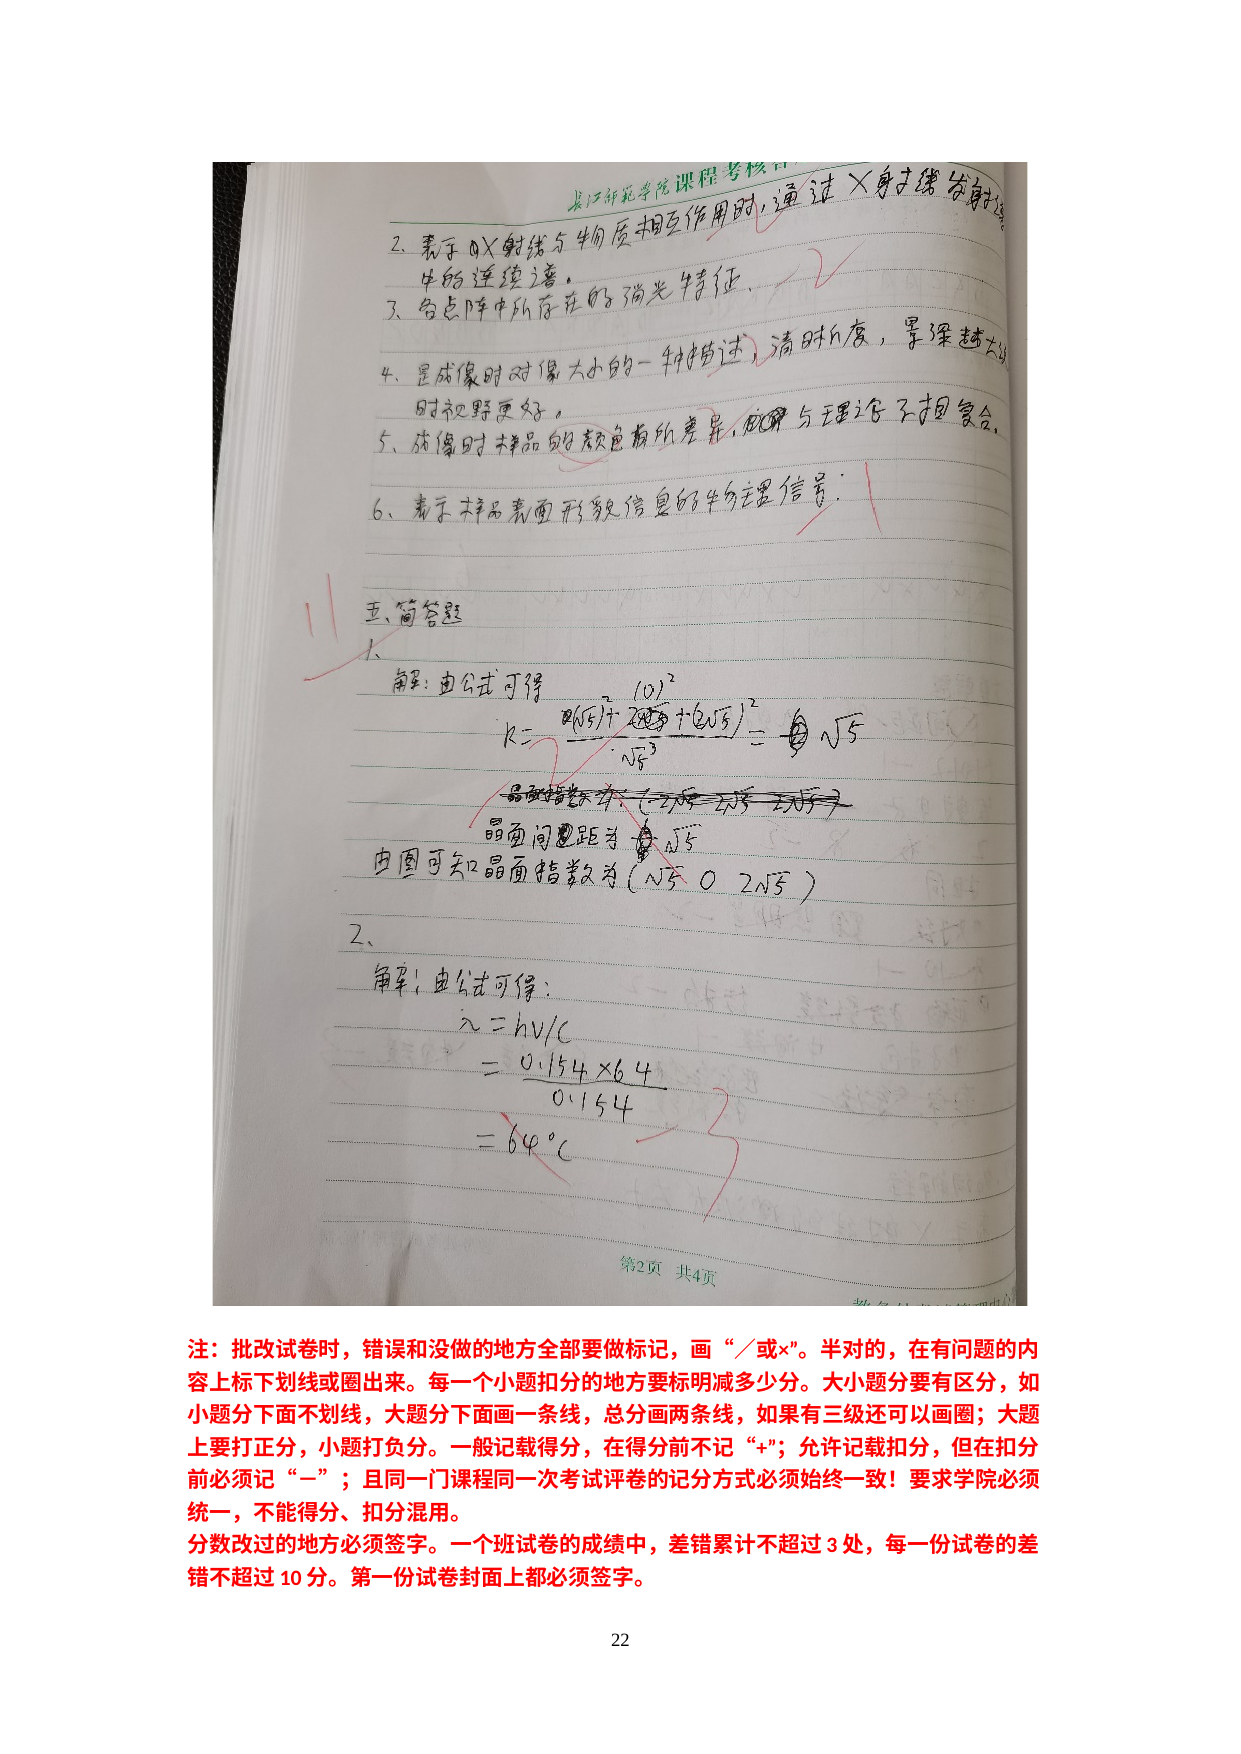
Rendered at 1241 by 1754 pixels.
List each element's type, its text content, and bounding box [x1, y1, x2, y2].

text 分数改过的地方必须签字。一个班试卷的成绩中，差错累计不超过3处，每一份试卷的差错不超过10分。第一份试卷封面上都必须签字。 [187, 1527, 1053, 1592]
text 注：批改试卷时，错误和没做的地方全部要做标记，画“∕或×”。半对的，在有问题的内容上标下划线或圈出来。每一个小题扣分的地方要标明减多少分。大小题分要有区分，如小题分下面不划线，大题分下面画一条线，总分画两条线，如果有三级还可以画圈；大题上要打正分，小题打负分。一般记载得分，在得分前不记“+”；允许记载扣分，但在扣分前必须记“－”；且同一门课程同一次考试评卷的记分方式必须始终一致！要求学院必须统一，不能得分、扣分混用。 [187, 1332, 1053, 1527]
picture [212, 162, 1028, 1306]
